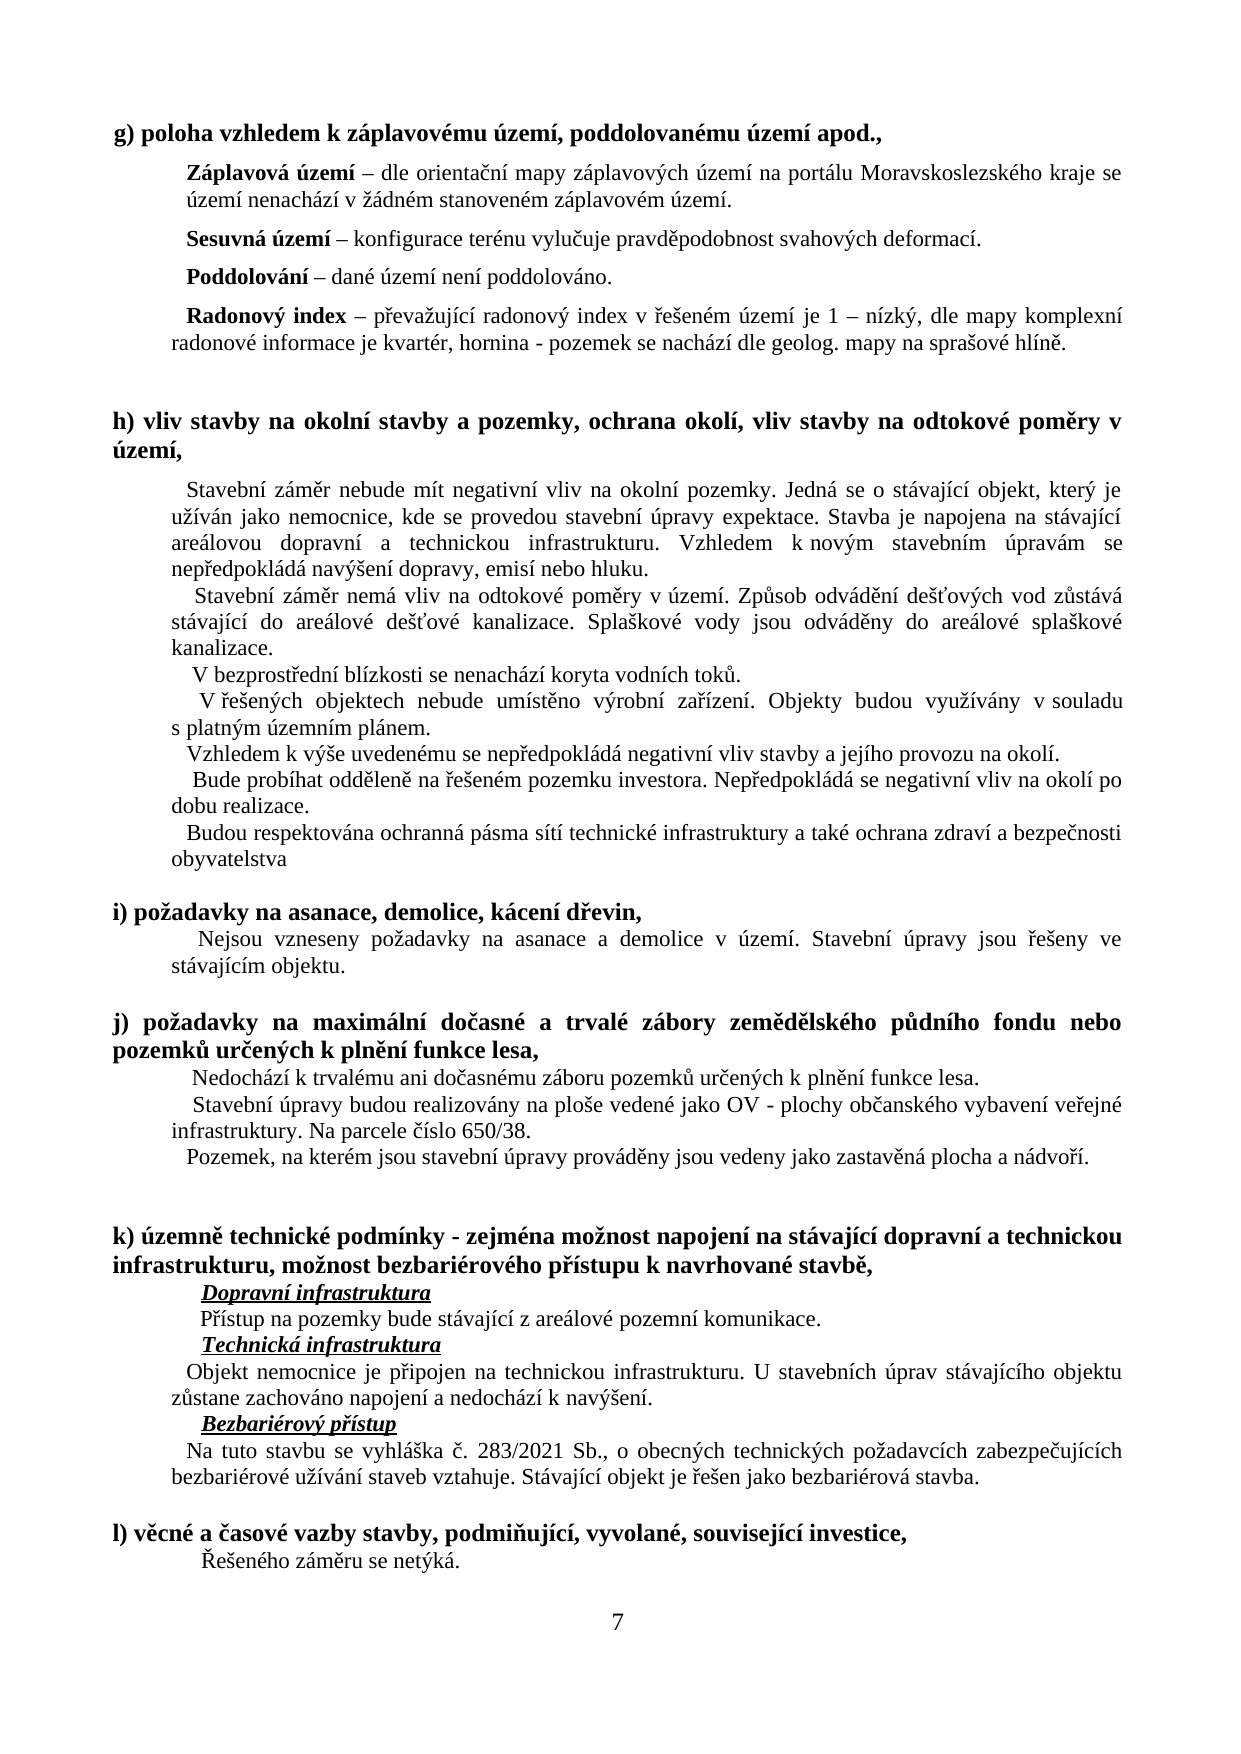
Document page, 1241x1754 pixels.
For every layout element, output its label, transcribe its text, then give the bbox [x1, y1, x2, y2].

text Vzhledem k výše uvedenému se nepředpokládá negativní vliv stavby a jejího provozu na okolí. [171, 740, 1123, 766]
text V řešených objektech nebude umístěno výrobní zařízení. Objekty budou využívány v souladu s platným územním plánem. [171, 687, 1123, 740]
text Stavební úpravy budou realizovány na ploše vedené jako OV - plochy občanského vybavení veřejné infrastruktury. Na parcele číslo 650/38. [171, 1091, 1123, 1143]
text Přístup na pozemky bude stávající z areálové pozemní komunikace. [170, 1305, 1123, 1331]
text Bezbariérový přístup [170, 1410, 1123, 1437]
text Na tuto stavbu se vyhláška č. 283/2021 Sb., o obecných technických požadavcích zabezpečujících bezbariérové užívání staveb vztahuje. Stávající objekt je řešen jako bezbariérová stavba. [171, 1437, 1123, 1489]
text Budou respektována ochranná pásma sítí technické infrastruktury a také ochrana zdraví a bezpečnosti obyvatelstva [171, 819, 1123, 872]
text k) územně technické podmínky - zejména možnost napojení na stávající dopravní a technickou infrastrukturu, možnost bezbariérového přístupu k navrhované stavbě, [112, 1221, 1123, 1279]
text i) požadavky na asanace, demolice, kácení dřevin, [112, 897, 1123, 925]
text Stavební záměr nebude mít negativní vliv na okolní pozemky. Jedná se o stávající objekt, který je užíván jako nemocnice, kde se provedou stavební úpravy expektace. Stavba je napojena na stávající areálovou dopravní a technickou infrastrukturu. Vzhledem k novým stavebním úpravám se nepředpokládá navýšení dopravy, emisí nebo hluku. [171, 476, 1123, 582]
text Pozemek, na kterém jsou stavební úpravy prováděny jsou vedeny jako zastavěná plocha a nádvoří. [171, 1143, 1123, 1170]
text l) věcné a časové vazby stavby, podmiňující, vyvolané, související investice, [112, 1518, 1123, 1547]
text Nedochází k trvalému ani dočasnému záboru pozemků určených k plnění funkce lesa. [171, 1064, 1123, 1091]
text Sesuvná území – konfigurace terénu vylučuje pravděpodobnost svahových deformací. [171, 224, 1123, 251]
text Poddolování – dané území není poddolováno. [186, 263, 1123, 290]
text V bezprostřední blízkosti se nenachází koryta vodních toků. [171, 661, 1123, 687]
text Bude probíhat odděleně na řešeném pozemku investora. Nepředpokládá se negativní vliv na okolí po dobu realizace. [171, 766, 1123, 819]
text Radonový index – převažující radonový index v řešeném území je 1 – nízký, dle mapy komplexní radonové informace je kvartér, hornina - pozemek se nachází dle geolog. mapy na sprašové hlíně. [171, 302, 1123, 355]
text j) požadavky na maximální dočasné a trvalé zábory zemědělského půdního fondu nebo pozemků určených k plnění funkce lesa, [112, 1007, 1123, 1064]
text g) poloha vzhledem k záplavovému území, poddolovanému území apod., [114, 118, 1123, 147]
text Dopravní infrastruktura [170, 1279, 1123, 1305]
text Nejsou vzneseny požadavky na asanace a demolice v území. Stavební úpravy jsou řešeny ve stávajícím objektu. [171, 925, 1123, 978]
text h) vliv stavby na okolní stavby a pozemky, ochrana okolí, vliv stavby na odtokové poměry v území, [112, 406, 1123, 464]
text Objekt nemocnice je připojen na technickou infrastrukturu. U stavebních úprav stávajícího objektu zůstane zachováno napojení a nedochází k navýšení. [171, 1358, 1123, 1410]
text Stavební záměr nemá vliv na odtokové poměry v území. Způsob odvádění dešťových vod zůstává stávající do areálové dešťové kanalizace. Splaškové vody jsou odváděny do areálové splaškové kanalizace. [171, 582, 1123, 661]
text Záplavová území – dle orientační mapy záplavových území na portálu Moravskoslezského kraje se území nenachází v žádném stanoveném záplavovém území. [186, 159, 1123, 212]
text Technická infrastruktura [170, 1331, 1123, 1358]
text Řešeného záměru se netýká. [171, 1547, 1123, 1573]
